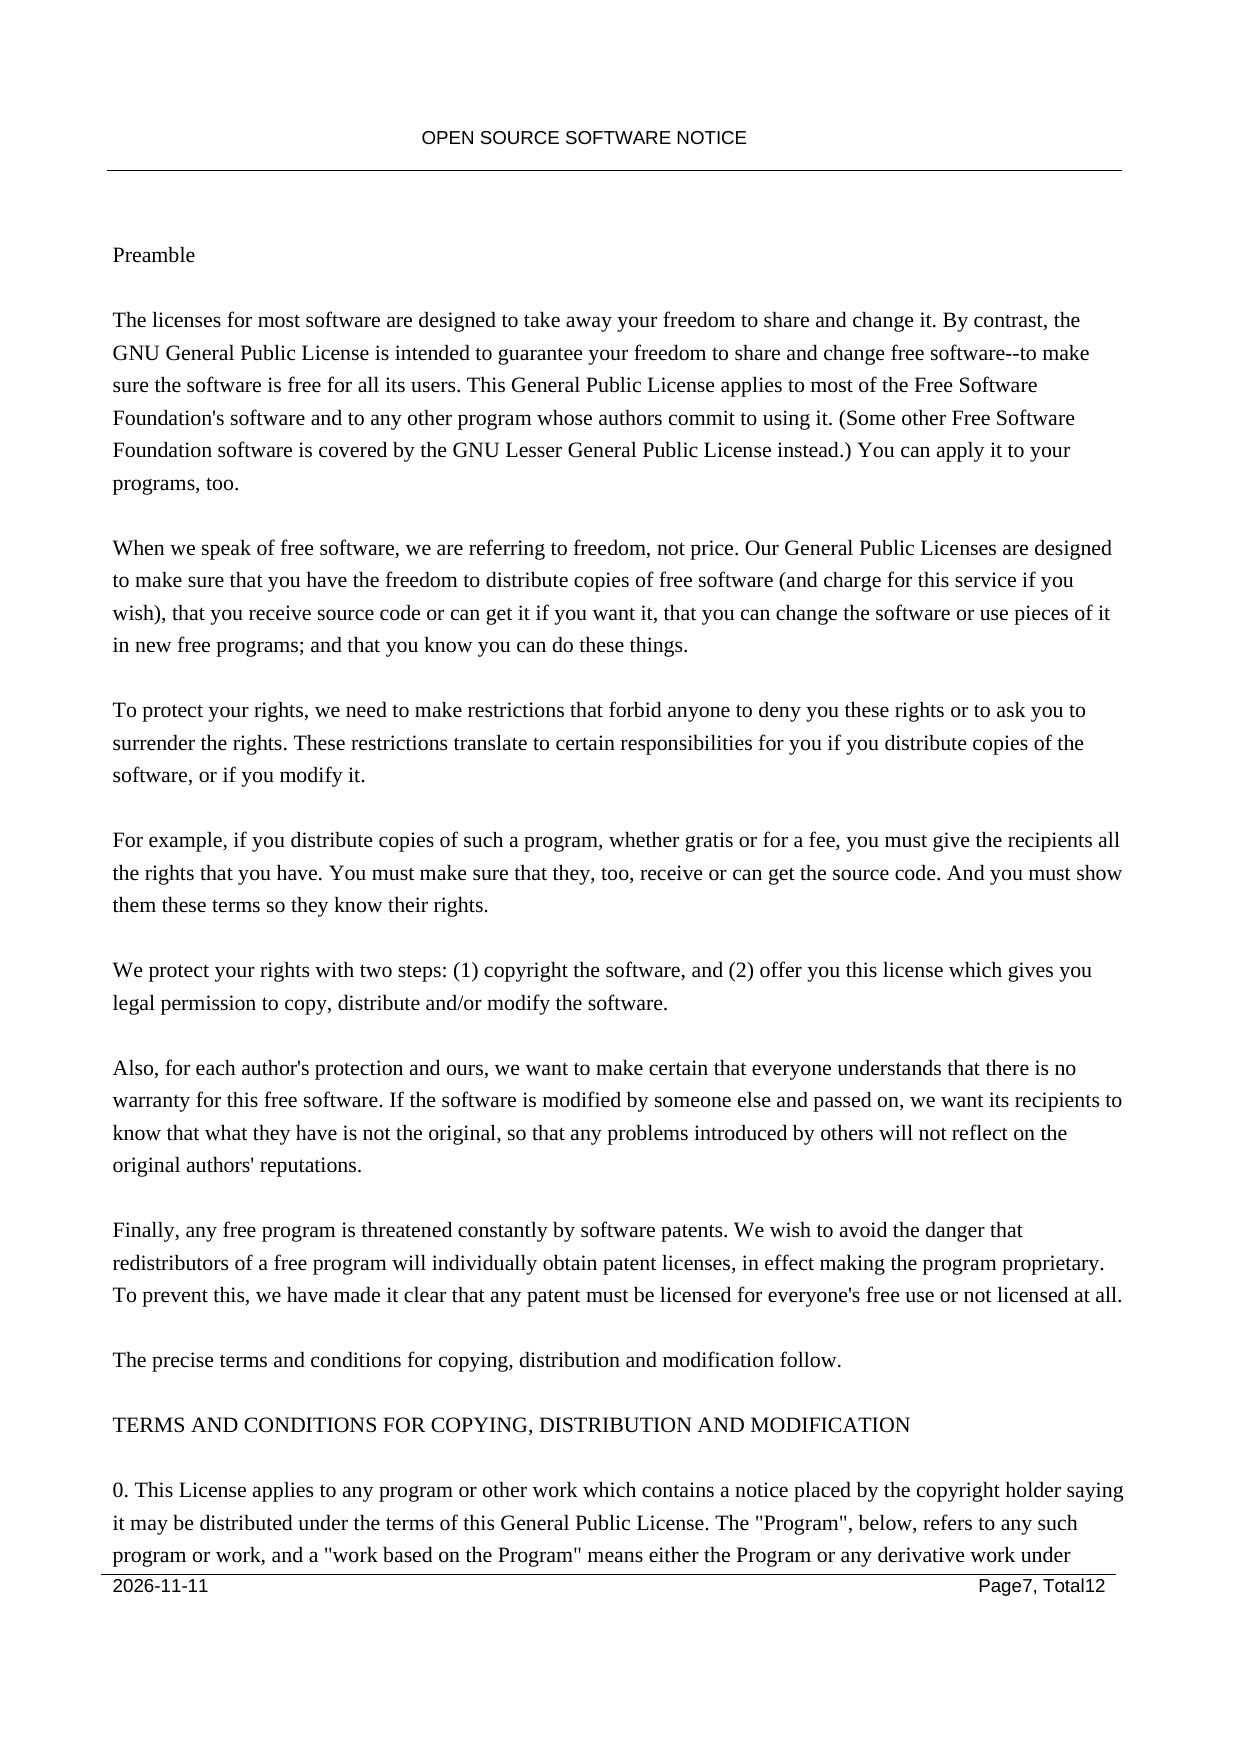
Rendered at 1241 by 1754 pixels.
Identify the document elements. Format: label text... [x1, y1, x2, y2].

text The licenses for most software are designed to take away your freedom to share and change it. By contrast, the GNU General Public License is intended to guarantee your freedom to share and change free software--to make sure the software is free for all its users. This General Public License applies to most of the Free Software Foundation's software and to any other program whose authors commit to using it. (Some other Free Software Foundation software is covered by the GNU Lesser General Public License instead.) You can apply it to your programs, too. [112, 304, 1128, 499]
text Preamble [112, 239, 1128, 271]
text Also, for each author's protection and ours, we want to make certain that everyone understands that there is no warranty for this free software. If the software is modified by someone else and passed on, we want its recipients to know that what they have is not the original, so that any problems introduced by others will not reflect on the original authors' reputations. [112, 1051, 1128, 1181]
text When we speak of free software, we are referring to freedom, not price. Our General Public Licenses are designed to make sure that you have the freedom to distribute copies of free software (and charge for this service if you wish), that you receive source code or can get it if you want it, that you can change the software or use pieces of it in new free programs; and that you know you can do these things. [112, 531, 1128, 661]
text To protect your rights, we need to make restrictions that forbid anyone to deny you these rights or to ask you to surrender the rights. These restrictions translate to certain responsibilities for you if you distribute copies of the software, or if you modify it. [112, 694, 1128, 791]
text We protect your rights with two steps: (1) copyright the software, and (2) offer you this license which gives you legal permission to copy, distribute and/or modify the software. [112, 954, 1128, 1019]
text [112, 1474, 1128, 1571]
text The precise terms and conditions for copying, distribution and modification follow. [112, 1344, 1128, 1376]
text Finally, any free program is threatened constantly by software patents. We wish to avoid the danger that redistributors of a free program will individually obtain patent licenses, in effect making the program proprietary. To prevent this, we have made it clear that any patent must be licensed for everyone's free use or not licensed at all. [112, 1214, 1128, 1311]
text TERMS AND CONDITIONS FOR COPYING, DISTRIBUTION AND MODIFICATION [112, 1409, 1128, 1441]
text For example, if you distribute copies of such a program, whether gratis or for a fee, you must give the recipients all the rights that you have. You must make sure that they, too, receive or can get the source code. And you must show them these terms so they know their rights. [112, 824, 1128, 921]
